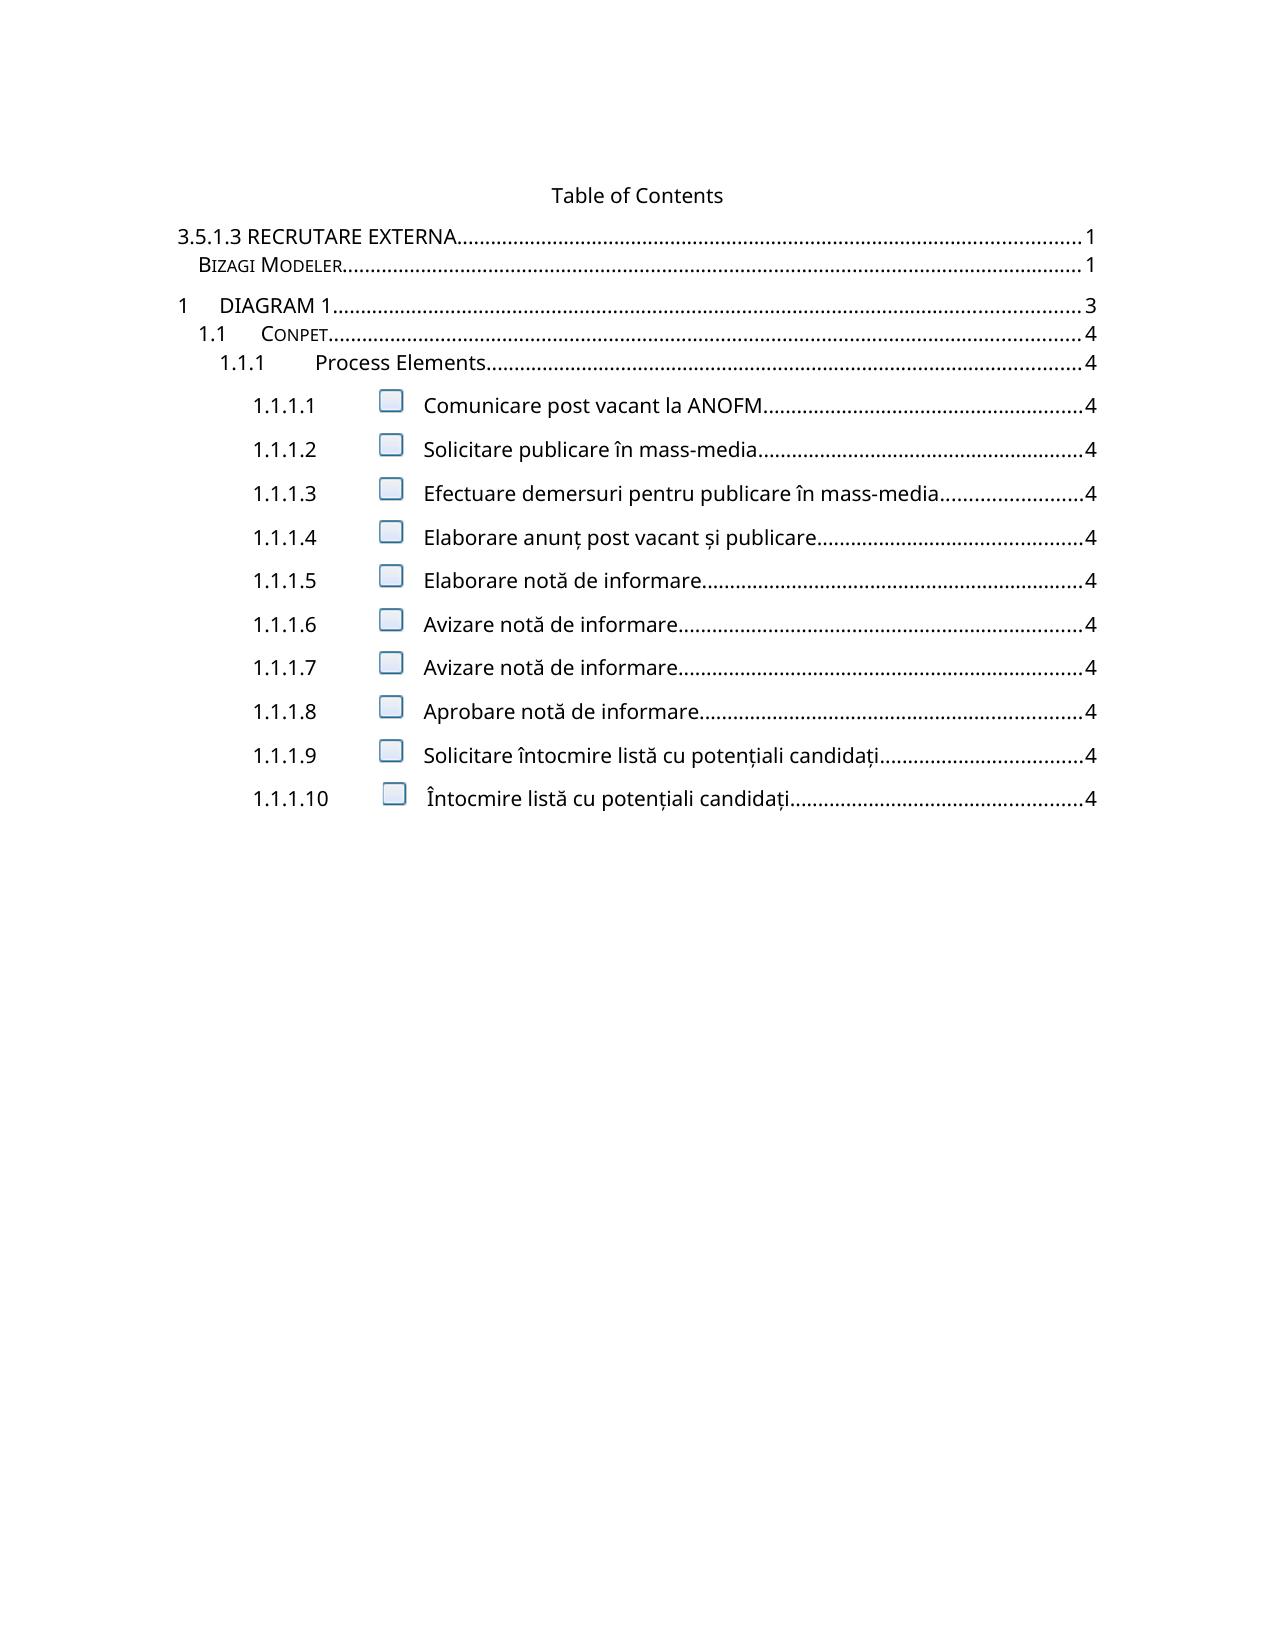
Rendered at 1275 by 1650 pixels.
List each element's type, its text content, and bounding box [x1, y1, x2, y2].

picture [379, 563, 405, 589]
text Table of Contents [177, 181, 1098, 209]
picture [379, 650, 405, 676]
text 1.1.1.8 Aprobare notă de informare 4 [252, 694, 1098, 726]
text 1 Diagram 1 3 [177, 291, 1098, 319]
text 1.1 Conpet 4 [198, 319, 1098, 348]
picture [379, 476, 405, 502]
text 1.1.1.3 Efectuare demersuri pentru publicare în mass-media 4 [252, 476, 1098, 507]
picture [379, 738, 405, 764]
picture [379, 607, 405, 633]
picture [379, 388, 405, 414]
text 1.1.1.1 Comunicare post vacant la ANOFM 4 [252, 389, 1098, 420]
text 1.1.1.5 Elaborare notă de informare 4 [252, 563, 1098, 595]
text Bizagi Modeler 1 [198, 250, 1098, 279]
picture [379, 432, 405, 458]
text 1.1.1.7 Avizare notă de informare 4 [252, 651, 1098, 682]
text 3.5.1.3 Recrutare externa 1 [177, 222, 1098, 250]
text 1.1.1.4 Elaborare anunț post vacant și publicare 4 [252, 520, 1098, 551]
picture [382, 781, 408, 807]
picture [379, 520, 405, 545]
text 1.1.1.2 Solicitare publicare în mass-media 4 [252, 433, 1098, 464]
text 1.1.1.10 Întocmire listă cu potențiali candidați 4 [252, 782, 1098, 813]
picture [379, 694, 405, 720]
text 1.1.1 Process Elements 4 [219, 348, 1098, 376]
text 1.1.1.6 Avizare notă de informare 4 [252, 607, 1098, 638]
text 1.1.1.9 Solicitare întocmire listă cu potențiali candidați 4 [252, 738, 1098, 769]
